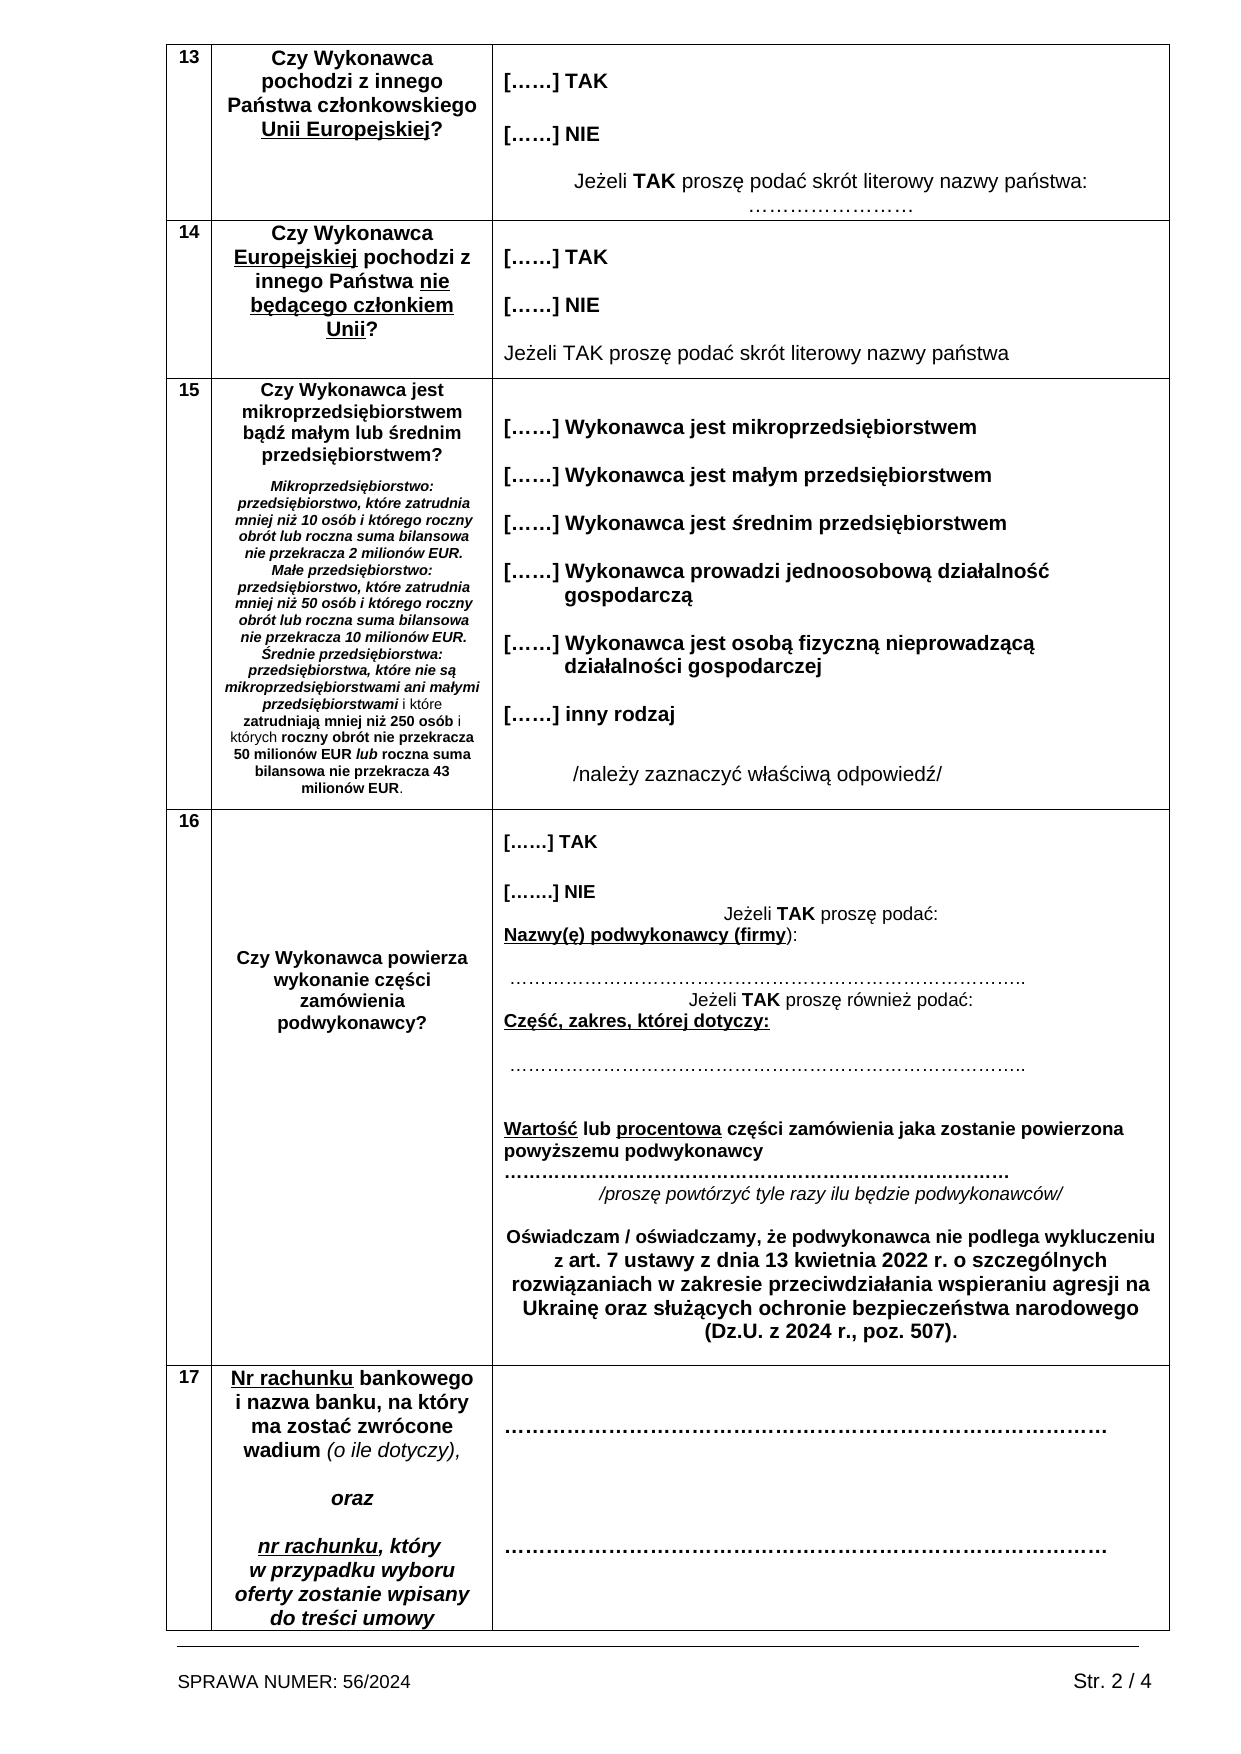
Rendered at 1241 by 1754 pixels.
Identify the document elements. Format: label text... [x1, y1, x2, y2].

table_cell [……] TAK [……] NIE Jeżeli TAK proszę podać skrót literowy nazwy państwa: …………………… [493, 45, 1169, 220]
table_cell 16 [167, 810, 211, 1365]
table_cell [……] TAK […….] NIE Jeżeli TAK proszę podać: Nazwy(ę) podwykonawcy (firmy): ……………………………………………………………………….. Jeżeli TAK proszę również podać: Część, zakres, której dotyczy: ……………………………………………………………………….. Wartość lub procentowa części zamówienia jaka zostanie powierzona powyższemu podwykonawcy ……………………………………………………………………… /proszę powtórzyć tyle razy ilu będzie podwykonawców/ Oświadczam / oświadczamy, że podwykonawca nie podlega wykluczeniu z art. 7 ustawy z dnia 13 kwietnia 2022 r. o szczególnych rozwiązaniach w zakresie przeciwdziałania wspieraniu agresji na Ukrainę oraz służących ochronie bezpieczeństwa narodowego (Dz.U. z 2024 r., poz. 507). [493, 810, 1169, 1365]
table_cell 15 [167, 379, 211, 809]
table_cell Nr rachunku bankowego i nazwa banku, na który ma zostać zwrócone wadium (o ile dotyczy), oraz nr rachunku, który w przypadku wyboru oferty zostanie wpisany do treści umowy [212, 1366, 492, 1629]
table_cell [……] Wykonawca jest mikroprzedsiębiorstwem [……] Wykonawca jest małym przedsiębiorstwem [……] Wykonawca jest średnim przedsiębiorstwem [……] Wykonawca prowadzi jednoosobową działalność gospodarczą [……] Wykonawca jest osobą fizyczną nieprowadzącą działalności gospodarczej [……] inny rodzaj /należy zaznaczyć właściwą odpowiedź/ [493, 379, 1169, 809]
table_cell 13 [167, 45, 211, 220]
table_cell …………………………………………………………………………… …………………………………………………………………………… [493, 1366, 1169, 1629]
table_cell Czy Wykonawca powierza wykonanie części zamówienia podwykonawcy? [212, 810, 492, 1365]
table_cell Czy Wykonawca Europejskiej pochodzi z innego Państwa nie będącego członkiem Unii? [212, 221, 492, 378]
table_cell [……] TAK [……] NIE Jeżeli TAK proszę podać skrót literowy nazwy państwa [493, 221, 1169, 378]
table_cell 17 [167, 1366, 211, 1629]
table_cell Czy Wykonawca jest mikroprzedsiębiorstwem bądź małym lub średnim przedsiębiorstwem? Mikroprzedsiębiorstwo: przedsiębiorstwo, które zatrudnia mniej niż 10 osób i którego roczny obrót lub roczna suma bilansowa nie przekracza 2 milionów EUR. Małe przedsiębiorstwo: przedsiębiorstwo, które zatrudnia mniej niż 50 osób i którego roczny obrót lub roczna suma bilansowa nie przekracza 10 milionów EUR. Średnie przedsiębiorstwa: przedsiębiorstwa, które nie są mikroprzedsiębiorstwami ani małymi przedsiębiorstwami i które zatrudniają mniej niż 250 osób i których roczny obrót nie przekracza 50 milionów EUR lub roczna suma bilansowa nie przekracza 43 milionów EUR. [212, 379, 492, 809]
table_cell 14 [167, 221, 211, 378]
table_cell Czy Wykonawca pochodzi z innego Państwa członkowskiego Unii Europejskiej? [212, 45, 492, 220]
